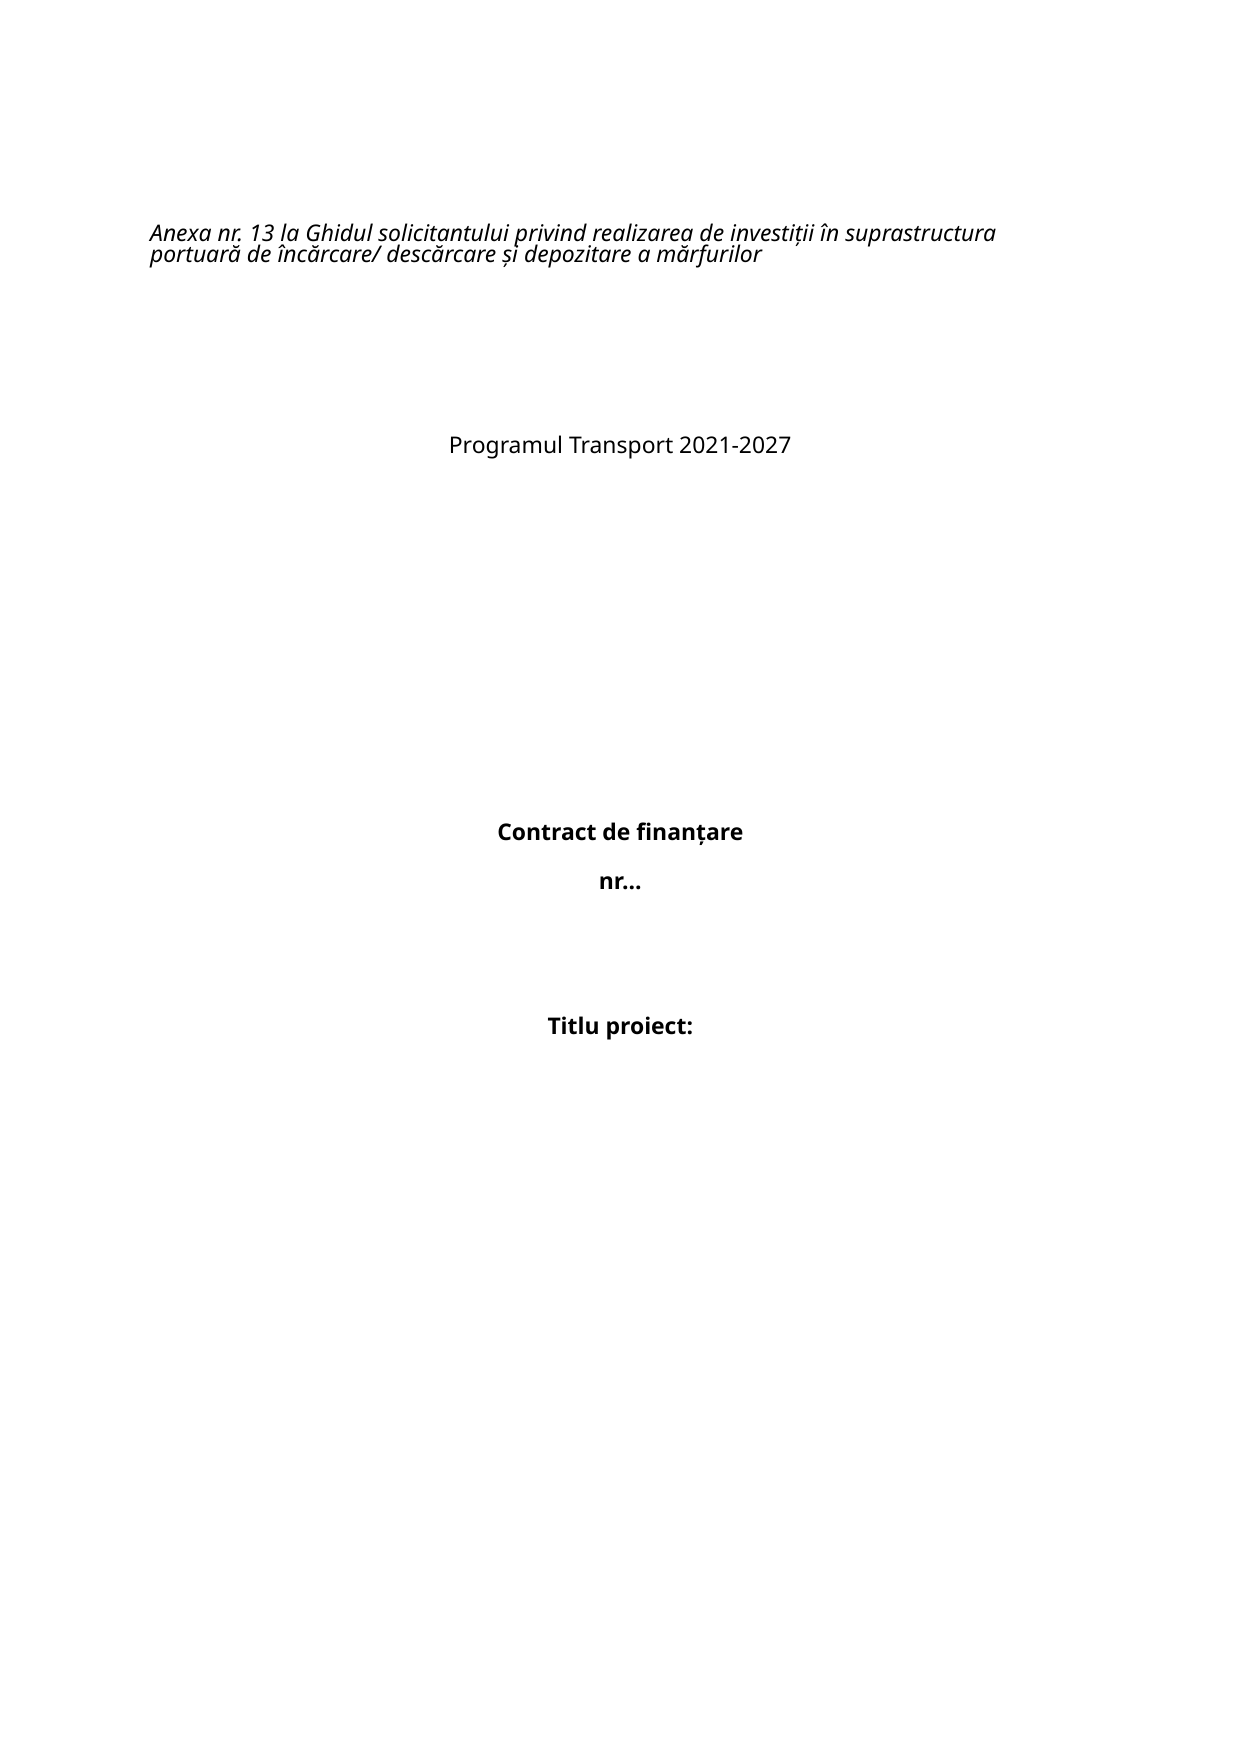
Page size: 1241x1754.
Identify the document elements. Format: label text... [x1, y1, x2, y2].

text Anexa nr. 13 la Ghidul solicitantului privind realizarea de investiții în suprastructura portuară de încărcare/ descărcare și depozitare a mărfurilor [150, 225, 1090, 267]
text Titlu proiect: [150, 1010, 1090, 1041]
text nr... [150, 864, 1090, 896]
text Contract de finanțare [150, 816, 1090, 847]
text Programul Transport 2021-2027 [150, 429, 1090, 460]
